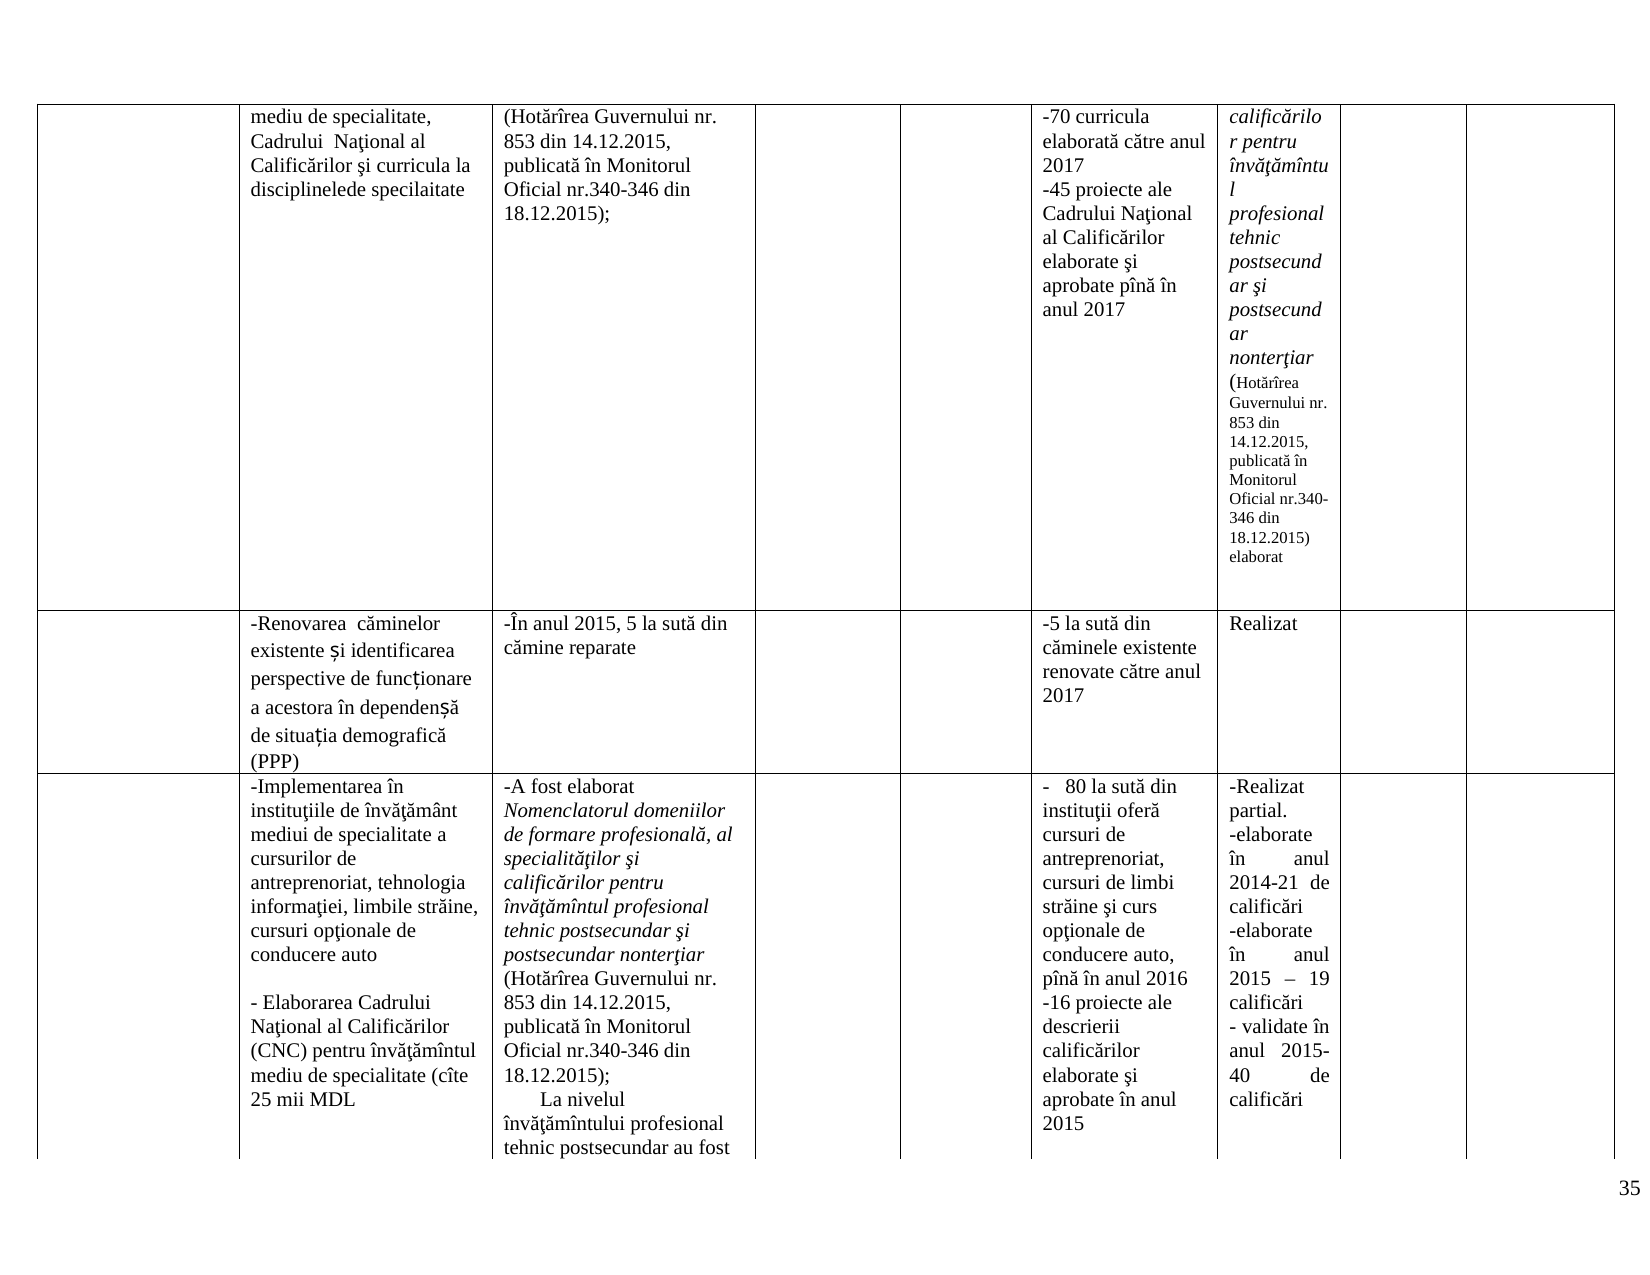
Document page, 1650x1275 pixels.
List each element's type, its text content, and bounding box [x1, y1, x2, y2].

table_cell [756, 105, 900, 610]
table_cell [38, 105, 239, 610]
table_cell -Renovarea căminelor existente și identificarea perspective de funcționare a acestora în dependenșă de situația demografică (PPP) [240, 611, 492, 773]
table_cell [38, 611, 239, 773]
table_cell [1032, 774, 1217, 1159]
table_cell [1467, 105, 1614, 610]
table_cell [901, 105, 1031, 610]
table_cell [1467, 774, 1614, 1159]
table_cell [1341, 774, 1466, 1159]
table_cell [493, 774, 755, 1159]
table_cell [1218, 774, 1340, 1159]
table_cell [756, 611, 900, 773]
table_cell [1218, 105, 1340, 610]
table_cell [1032, 105, 1217, 610]
table_cell -În anul 2015, 5 la sută din cămine reparate [493, 611, 755, 773]
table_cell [240, 774, 492, 1159]
table_cell [1467, 611, 1614, 773]
table_cell [1341, 611, 1466, 773]
table_cell [1341, 105, 1466, 610]
table_cell [756, 774, 900, 1159]
table_cell Realizat [1218, 611, 1340, 773]
table_cell [38, 774, 239, 1159]
table_cell [901, 611, 1031, 773]
table_cell [901, 774, 1031, 1159]
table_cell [493, 105, 755, 610]
table_cell -5 la sută din căminele existente renovate către anul 2017 [1032, 611, 1217, 773]
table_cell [240, 105, 492, 610]
